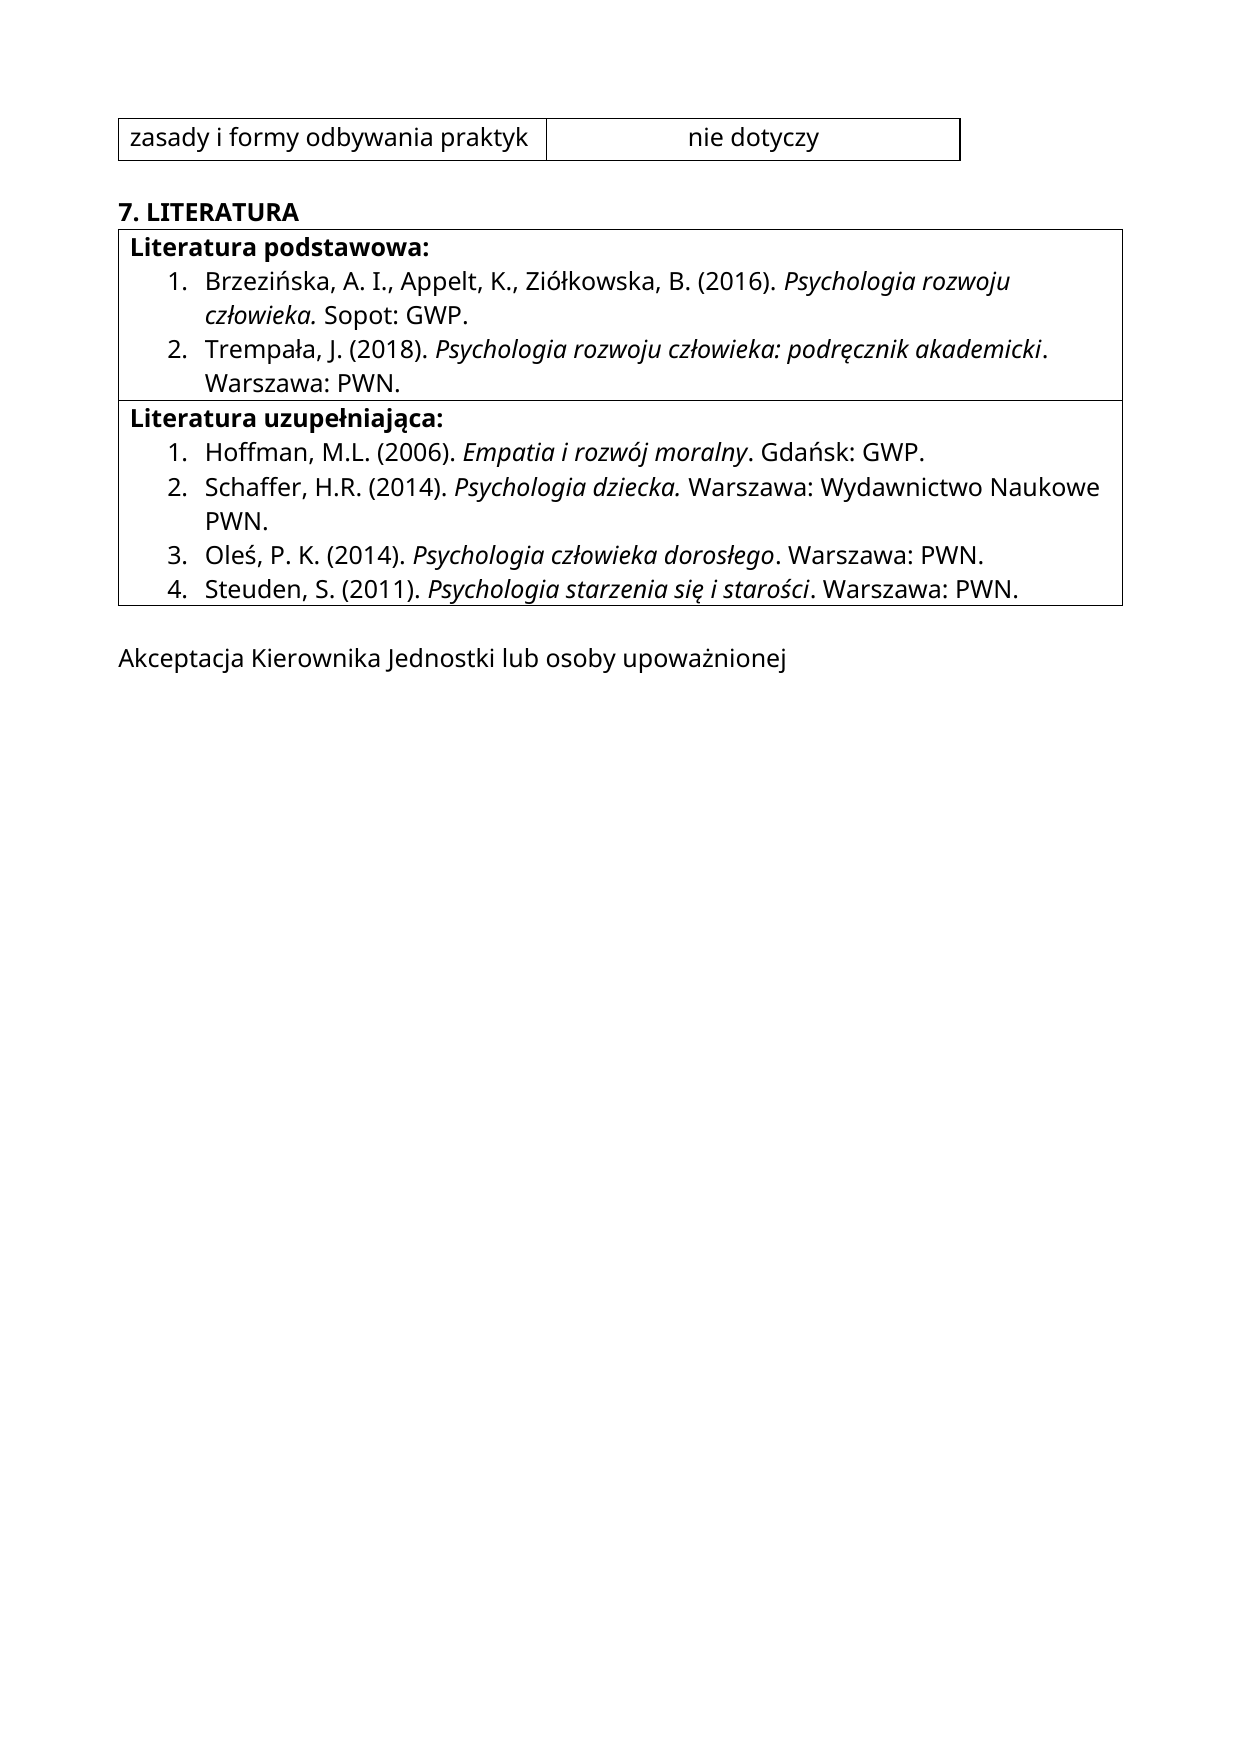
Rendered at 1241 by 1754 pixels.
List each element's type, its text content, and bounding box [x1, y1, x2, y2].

table_cell Literatura uzupełniająca: Hoffman, M.L. (2006). Empatia i rozwój moralny. Gdańsk: GWP. Schaffer, H.R. (2014). Psychologia dziecka. Warszawa: Wydawnictwo Naukowe PWN. Oleś, P. K. (2014). Psychologia człowieka dorosłego. Warszawa: PWN. Steuden, S. (2011). Psychologia starzenia się i starości. Warszawa: PWN. [119, 401, 1122, 605]
text Akceptacja Kierownika Jednostki lub osoby upoważnionej [118, 641, 1122, 674]
text 7. LITERATURA [118, 194, 1122, 229]
table_cell nie dotyczy [547, 119, 959, 159]
table_header Literatura podstawowa: Brzezińska, A. I., Appelt, K., Ziółkowska, B. (2016). Psychologia rozwoju człowieka. Sopot: GWP. Trempała, J. (2018). Psychologia rozwoju człowieka: podręcznik akademicki. Warszawa: PWN. [119, 230, 1122, 400]
table_cell zasady i formy odbywania praktyk [119, 119, 546, 159]
